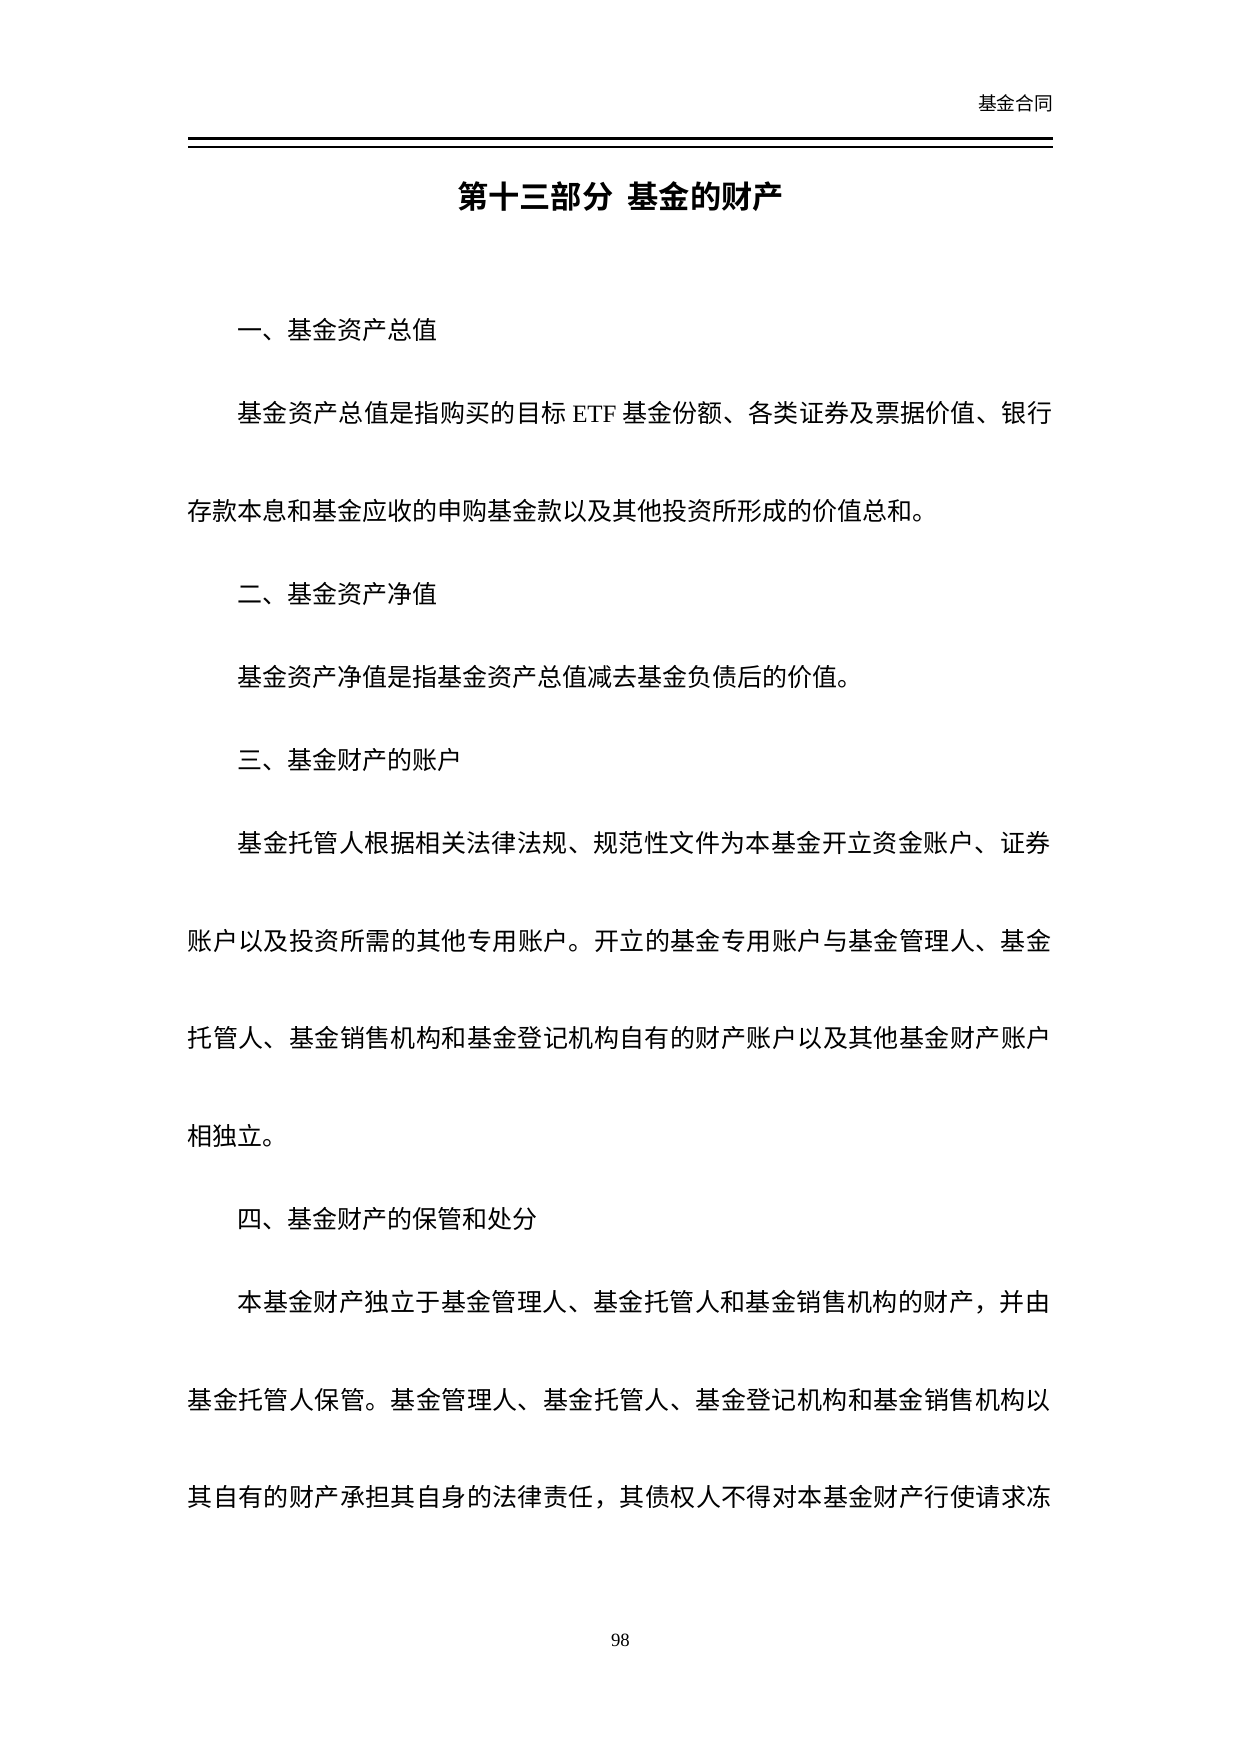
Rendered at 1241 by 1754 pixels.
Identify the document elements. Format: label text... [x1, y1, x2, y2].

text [187, 1268, 1053, 1528]
text 基金托管人根据相关法律法规、规范性文件为本基金开立资金账户、证券账户以及投资所需的其他专用账户。开立的基金专用账户与基金管理人、基金托管人、基金销售机构和基金登记机构自有的财产账户以及其他基金财产账户相独立。 [187, 809, 1053, 1167]
subtitle 第十三部分 基金的财产 [187, 162, 1053, 227]
text 二、基金资产净值 [187, 560, 1053, 625]
text 基金资产净值是指基金资产总值减去基金负债后的价值。 [187, 643, 1053, 708]
text 一、基金资产总值 [187, 296, 1053, 361]
text 四、基金财产的保管和处分 [187, 1185, 1053, 1250]
text 基金资产总值是指购买的目标ETF基金份额、各类证券及票据价值、银行存款本息和基金应收的申购基金款以及其他投资所形成的价值总和。 [187, 379, 1053, 542]
text 三、基金财产的账户 [187, 726, 1053, 791]
